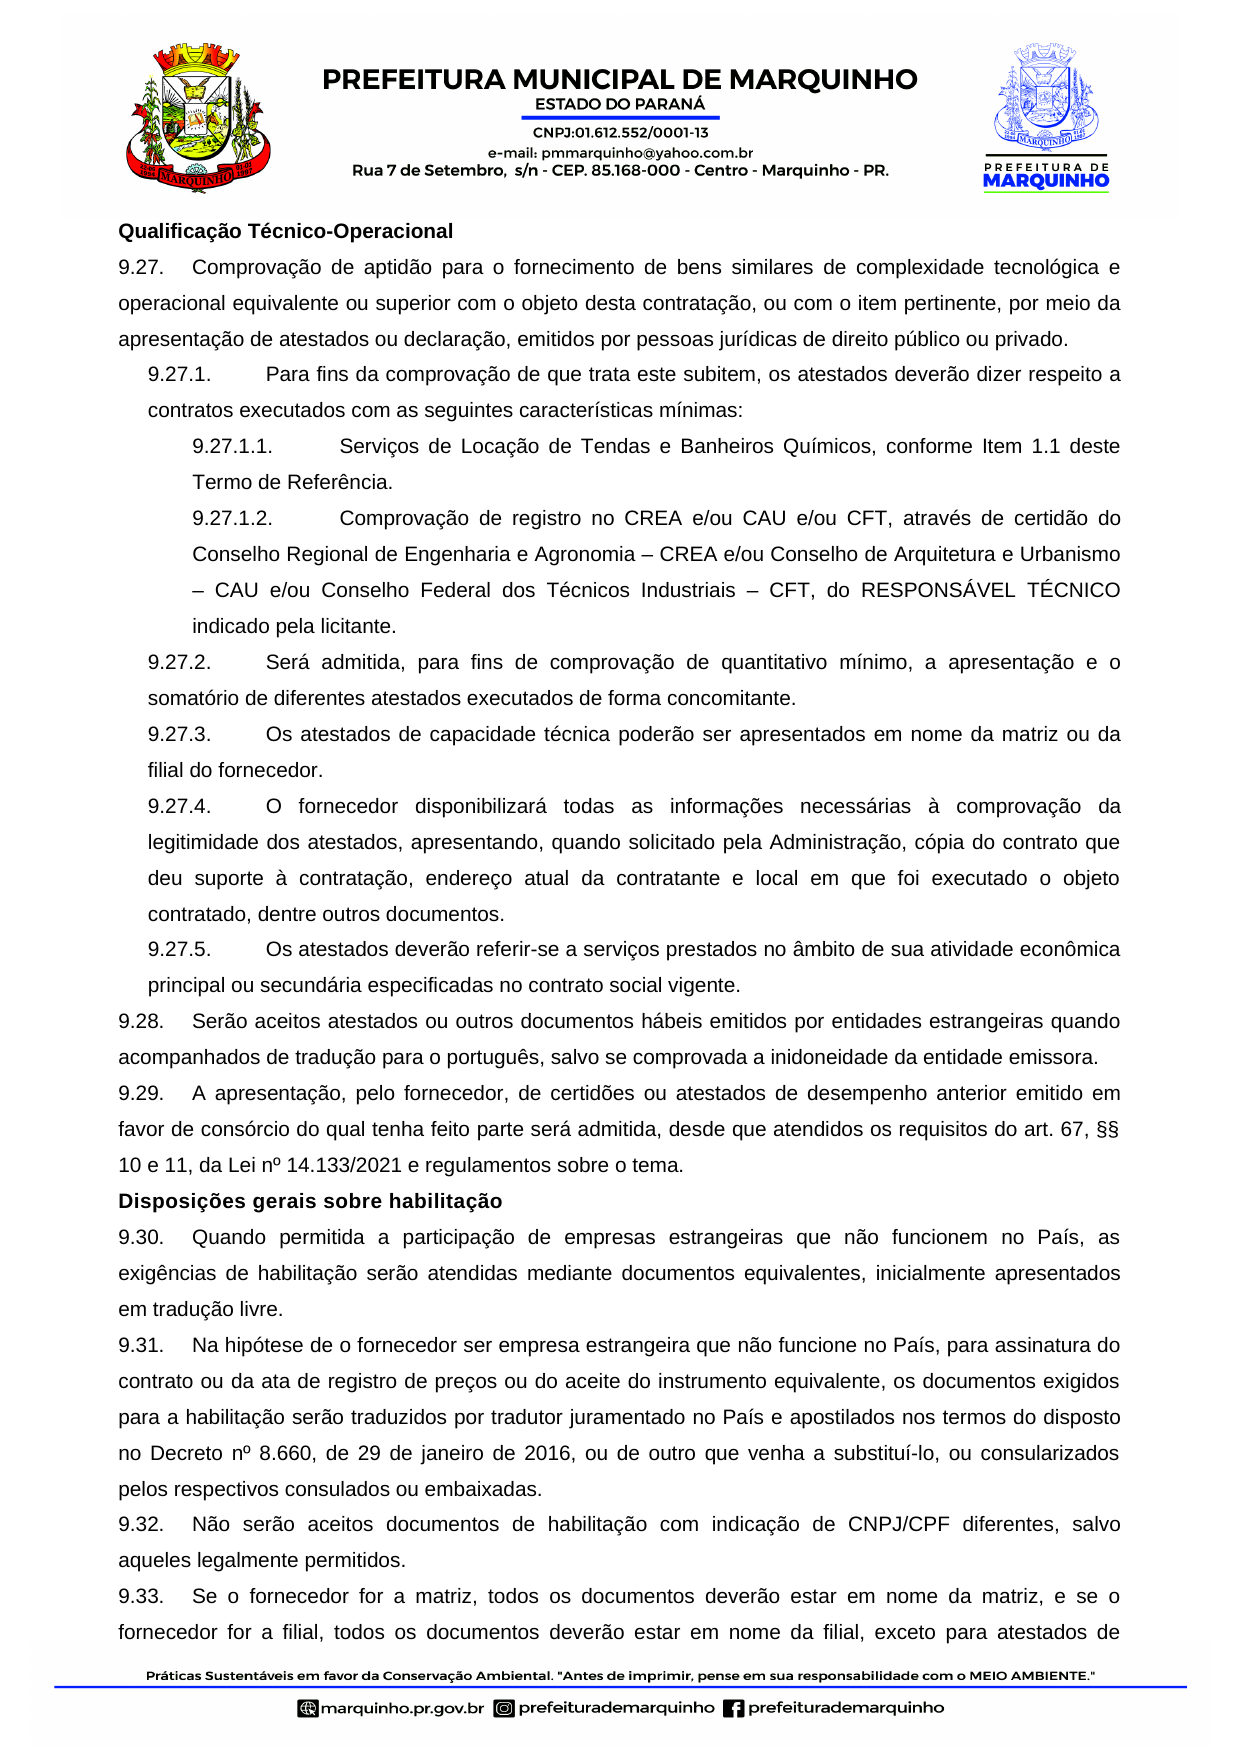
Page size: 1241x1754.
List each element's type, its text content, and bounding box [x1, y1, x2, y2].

text A apresentação, pelo fornecedor, de certidões ou atestados de desempenho anterior emitido em favor de consórcio do qual tenha feito parte será admitida, desde que atendidos os requisitos do art. 67, §§ 10 e 11, da Lei nº 14.133/2021 e regulamentos sobre o tema. [118, 1081, 1122, 1177]
text Serviços de Locação de Tendas e Banheiros Químicos, conforme Item 1.1 deste Termo de Referência. [192, 434, 1122, 494]
text O fornecedor disponibilizará todas as informações necessárias à comprovação da legitimidade dos atestados, apresentando, quando solicitado pela Administração, cópia do contrato que deu suporte à contratação, endereço atual da contratante e local em que foi executado o objeto contratado, dentre outros documentos. [148, 793, 1122, 925]
text Quando permitida a participação de empresas estrangeiras que não funcionem no País, as exigências de habilitação serão atendidas mediante documentos equivalentes, inicialmente apresentados em tradução livre. [118, 1225, 1122, 1321]
text Na hipótese de o fornecedor ser empresa estrangeira que não funcione no País, para assinatura do contrato ou da ata de registro de preços ou do aceite do instrumento equivalente, os documentos exigidos para a habilitação serão traduzidos por tradutor juramentado no País e apostilados nos termos do disposto no Decreto nº 8.660, de 29 de janeiro de 2016, ou de outro que venha a substituí-lo, ou consularizados pelos respectivos consulados ou embaixadas. [118, 1333, 1122, 1500]
text Qualificação Técnico-Operacional [118, 218, 1122, 242]
text Será admitida, para fins de comprovação de quantitativo mínimo, a apresentação e o somatório de diferentes atestados executados de forma concomitante. [148, 650, 1122, 710]
text Serão aceitos atestados ou outros documentos hábeis emitidos por entidades estrangeiras quando acompanhados de tradução para o português, salvo se comprovada a inidoneidade da entidade emissora. [118, 1009, 1122, 1069]
picture [60, 14, 1181, 218]
picture [30, 1638, 1210, 1747]
text Os atestados deverão referir-se a serviços prestados no âmbito de sua atividade econômica principal ou secundária especificadas no contrato social vigente. [148, 937, 1122, 997]
text Os atestados de capacidade técnica poderão ser apresentados em nome da matriz ou da filial do fornecedor. [148, 722, 1122, 782]
text Comprovação de registro no CREA e/ou CAU e/ou CFT, através de certidão do Conselho Regional de Engenharia e Agronomia – CREA e/ou Conselho de Arquitetura e Urbanismo – CAU e/ou Conselho Federal dos Técnicos Industriais – CFT, do RESPONSÁVEL TÉCNICO indicado pela licitante. [192, 506, 1122, 638]
text Disposições gerais sobre habilitação [118, 1189, 1122, 1213]
text Comprovação de aptidão para o fornecimento de bens similares de complexidade tecnológica e operacional equivalente ou superior com o objeto desta contratação, ou com o item pertinente, por meio da apresentação de atestados ou declaração, emitidos por pessoas jurídicas de direito público ou privado. [118, 254, 1122, 350]
text Não serão aceitos documentos de habilitação com indicação de CNPJ/CPF diferentes, salvo aqueles legalmente permitidos. [118, 1512, 1122, 1572]
text Para fins da comprovação de que trata este subitem, os atestados deverão dizer respeito a contratos executados com as seguintes características mínimas: [148, 362, 1122, 422]
